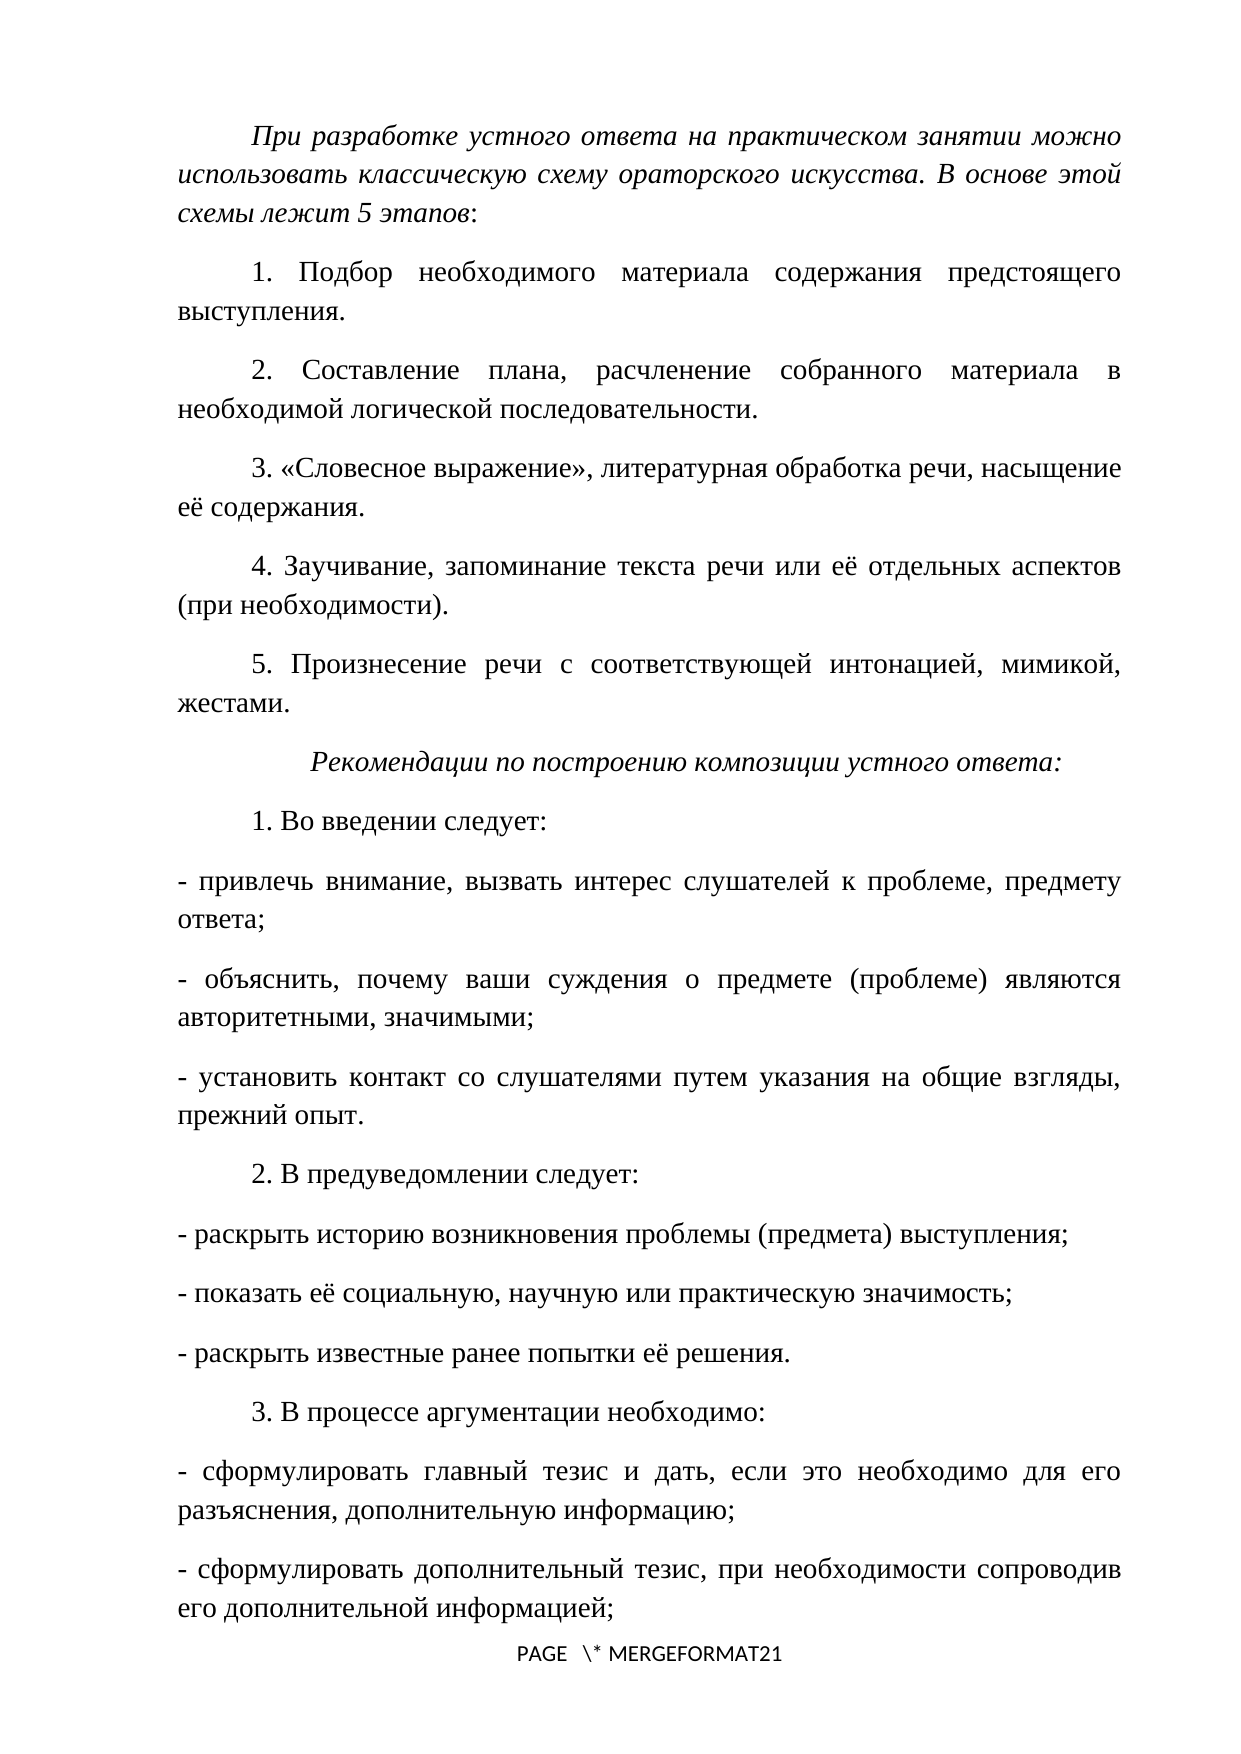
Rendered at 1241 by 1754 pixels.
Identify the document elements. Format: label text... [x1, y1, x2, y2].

text - привлечь внимание, вызвать интерес слушателей к проблеме, предмету ответа; [177, 863, 1122, 935]
text - раскрыть историю возникновения проблемы (предмета) выступления; [177, 1216, 1122, 1249]
text Рекомендации по построению композиции устного ответа: [177, 744, 1122, 778]
text - сформулировать дополнительный тезис, при необходимости сопроводив его дополнительной информацией; [177, 1551, 1122, 1623]
text 4. Заучивание, запоминание текста речи или её отдельных аспектов (при необходимости). [177, 548, 1122, 620]
text 1. Подбор необходимого материала содержания предстоящего выступления. [177, 254, 1122, 327]
text - установить контакт со слушателями путем указания на общие взгляды, прежний опыт. [177, 1059, 1122, 1131]
text - объяснить, почему ваши суждения о предмете (проблеме) являются авторитетными, значимыми; [177, 961, 1122, 1033]
text 1. Во введении следует: [177, 803, 1122, 837]
text - показать её социальную, научную или практическую значимость; [177, 1275, 1122, 1309]
text - сформулировать главный тезис и дать, если это необходимо для его разъяснения, дополнительную информацию; [177, 1453, 1122, 1526]
text 5. Произнесение речи с соответствующей интонацией, мимикой, жестами. [177, 646, 1122, 718]
text При разработке устного ответа на практическом занятии можно использовать классическую схему ораторского искусства. В основе этой схемы лежит 5 этапов: [177, 118, 1122, 229]
text 3. «Словесное выражение», литературная обработка речи, насыщение её содержания. [177, 450, 1122, 522]
text 3. В процессе аргументации необходимо: [177, 1394, 1122, 1428]
text 2. В предуведомлении следует: [177, 1157, 1122, 1190]
text 2. Составление плана, расчленение собранного материала в необходимой логической последовательности. [177, 352, 1122, 424]
text - раскрыть известные ранее попытки её решения. [177, 1335, 1122, 1368]
